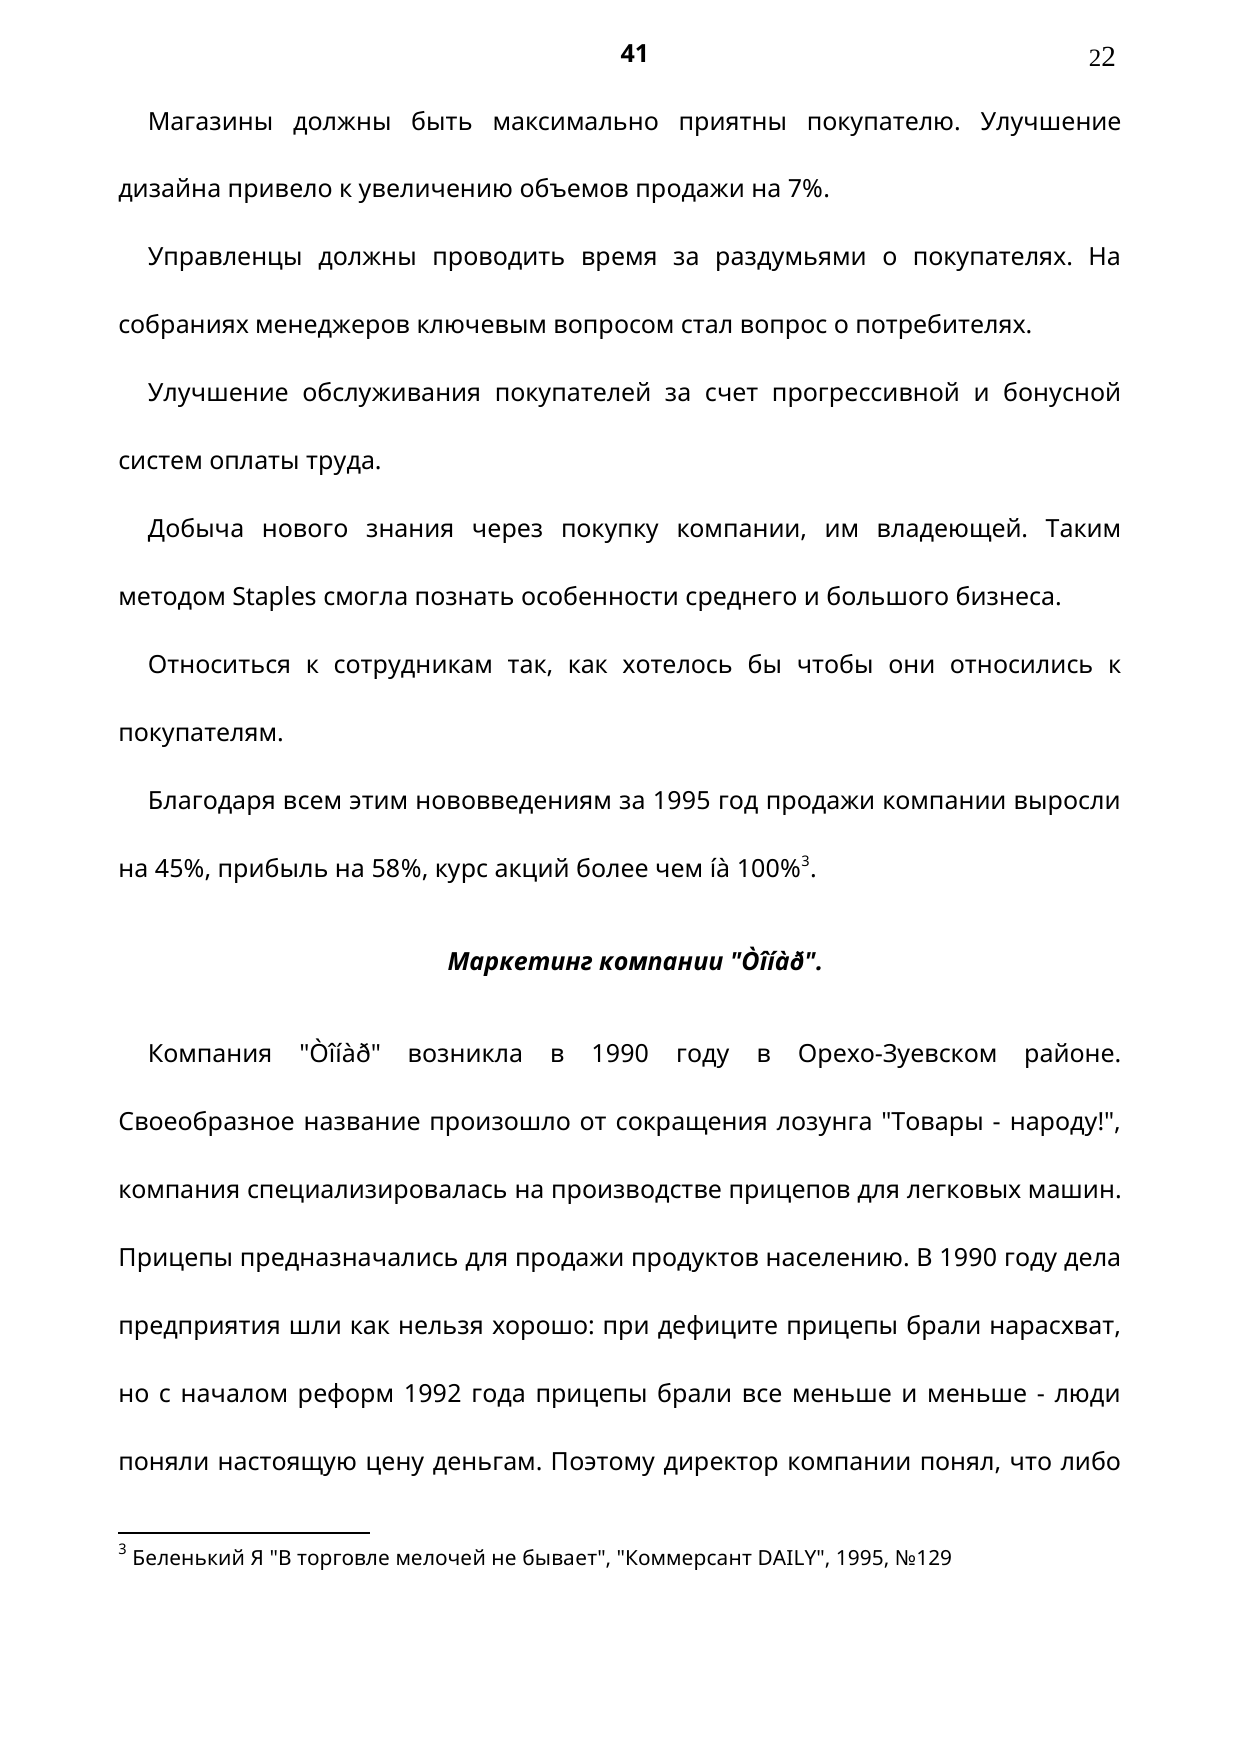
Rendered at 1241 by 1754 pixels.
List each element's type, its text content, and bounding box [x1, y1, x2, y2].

text Благодаря всем этим нововведениям за 1995 год продажи компании выросли на 45%, прибыль на 58%, курс акций более чем íà 100%. [118, 783, 1122, 884]
text Улучшение обслуживания покупателей за счет прогрессивной и бонусной систем оплаты труда. [118, 375, 1122, 477]
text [118, 1036, 1122, 1478]
text Добыча нового знания через покупку компании, им владеющей. Таким методом Staples смогла познать особенности среднего и большого бизнеса. [118, 511, 1122, 613]
text Относиться к сотрудникам так, как хотелось бы чтобы они относились к покупателям. [118, 647, 1122, 749]
text Магазины должны быть максимально приятны покупателю. Улучшение дизайна привело к увеличению объемов продажи на 7%. [118, 103, 1122, 205]
text Управленцы должны проводить время за раздумьями о покупателях. На собраниях менеджеров ключевым вопросом стал вопрос о потребителях. [118, 239, 1122, 341]
subtitle Маркетинг компании "Òîíàð". [118, 943, 1122, 977]
